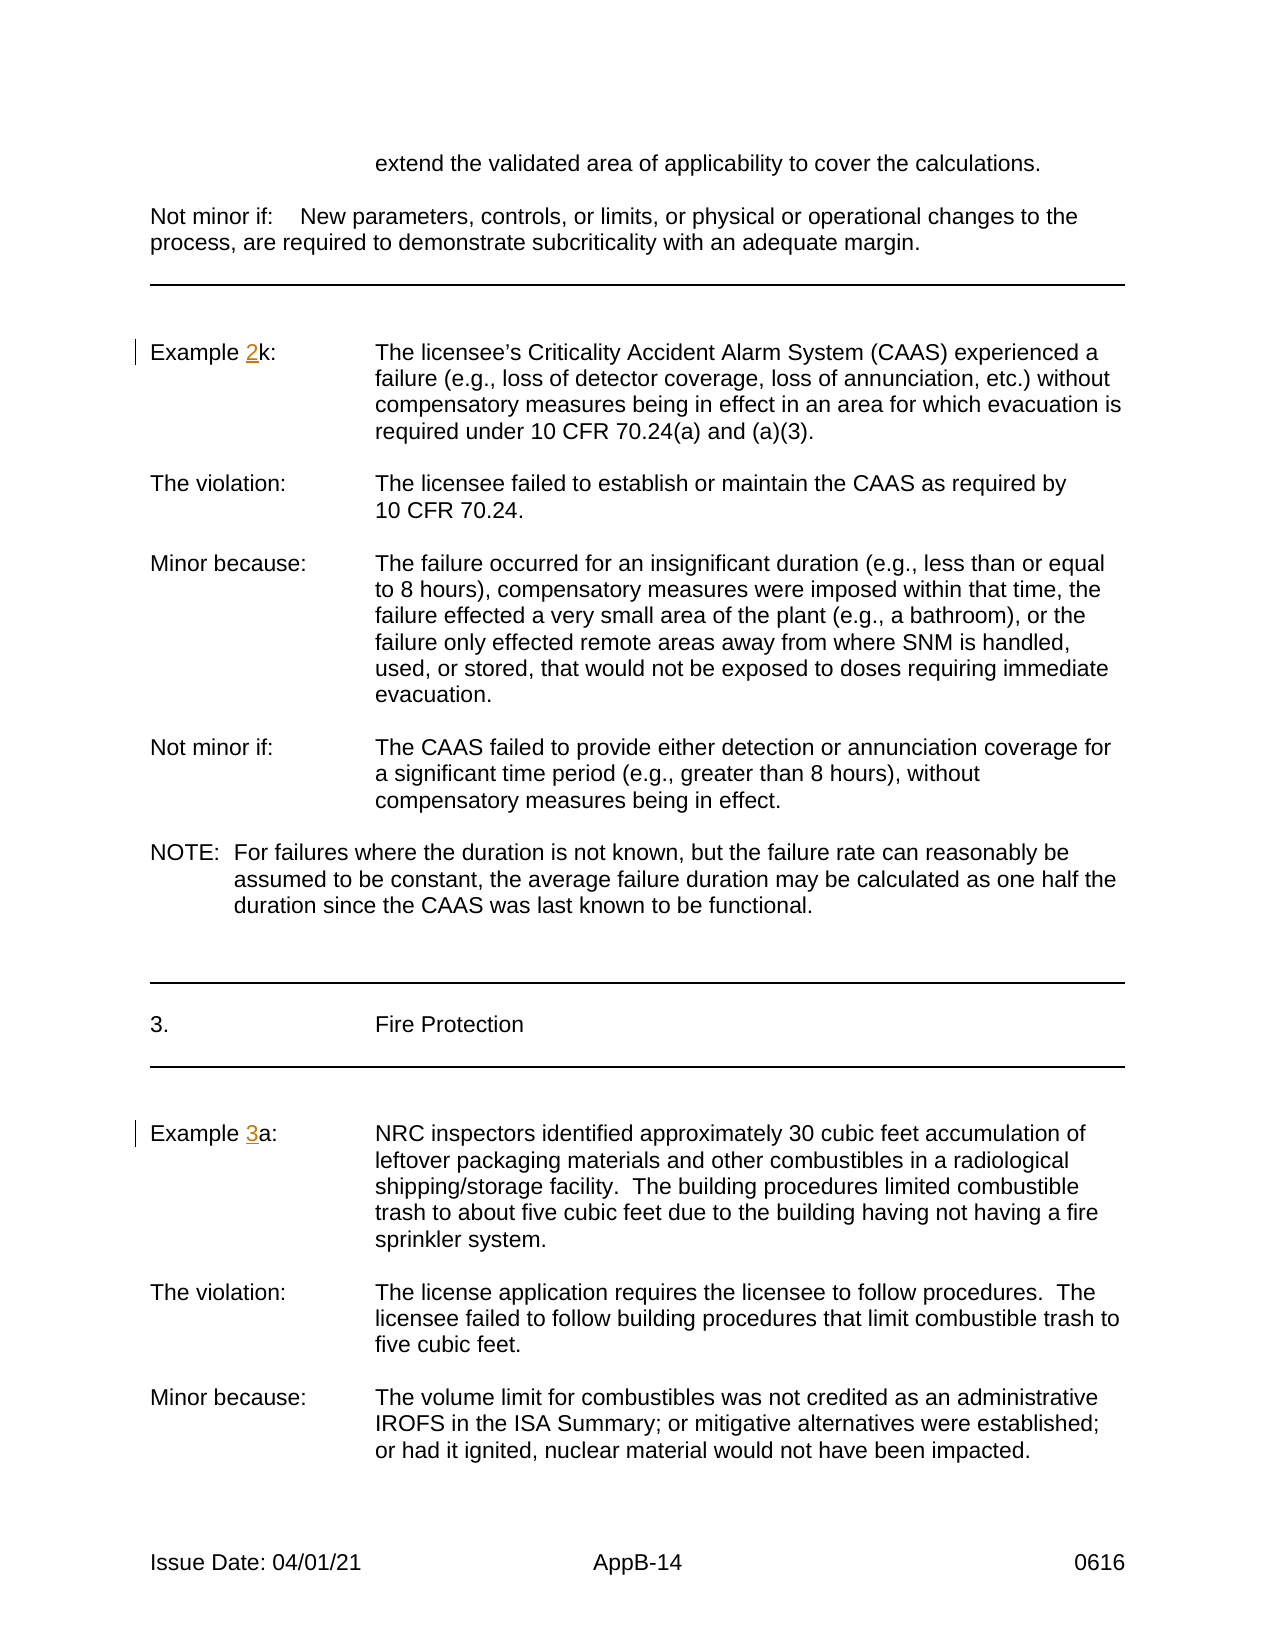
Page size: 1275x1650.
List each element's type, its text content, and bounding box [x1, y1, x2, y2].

text Minor because: The failure occurred for an insignificant duration (e.g., less than or equal to 8 hours), compensatory measures were imposed within that time, the failure effected a very small area of the plant (e.g., a bathroom), or the failure only effected remote areas away from where SNM is handled, used, or stored, that would not be exposed to doses requiring immediate evacuation. [150, 549, 1125, 708]
subtitle 3. Fire Protection [150, 1011, 1125, 1037]
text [150, 150, 1125, 176]
text Not minor if: New parameters, controls, or limits, or physical or operational changes to the process, are required to demonstrate subcriticality with an adequate margin. [150, 203, 1125, 255]
text NOTE: For failures where the duration is not known, but the failure rate can reasonably be assumed to be constant, the average failure duration may be calculated as one half the duration since the CAAS was last known to be functional. [150, 839, 1125, 918]
text Example k: The licensee’s Criticality Accident Alarm System (CAAS) experienced a failure (e.g., loss of detector coverage, loss of annunciation, etc.) without compensatory measures being in effect in an area for which evacuation is required under 10 CFR 70.24(a) and (a)(3). [150, 339, 1125, 444]
text Minor because: The volume limit for combustibles was not credited as an administrative IROFS in the ISA Summary; or mitigative alternatives were established; or had it ignited, nuclear material would not have been impacted. [150, 1384, 1125, 1463]
text The violation: The licensee failed to establish or maintain the CAAS as required by 10 CFR 70.24. [150, 470, 1125, 523]
text The violation: The license application requires the licensee to follow procedures. The licensee failed to follow building procedures that limit combustible trash to five cubic feet. [150, 1278, 1125, 1357]
text Not minor if: The CAAS failed to provide either detection or annunciation coverage for a significant time period (e.g., greater than 8 hours), without compensatory measures being in effect. [150, 734, 1125, 813]
text Example a: NRC inspectors identified approximately 30 cubic feet accumulation of leftover packaging materials and other combustibles in a radiological shipping/storage facility. The building procedures limited combustible trash to about five cubic feet due to the building having not having a fire sprinkler system. [150, 1120, 1125, 1252]
